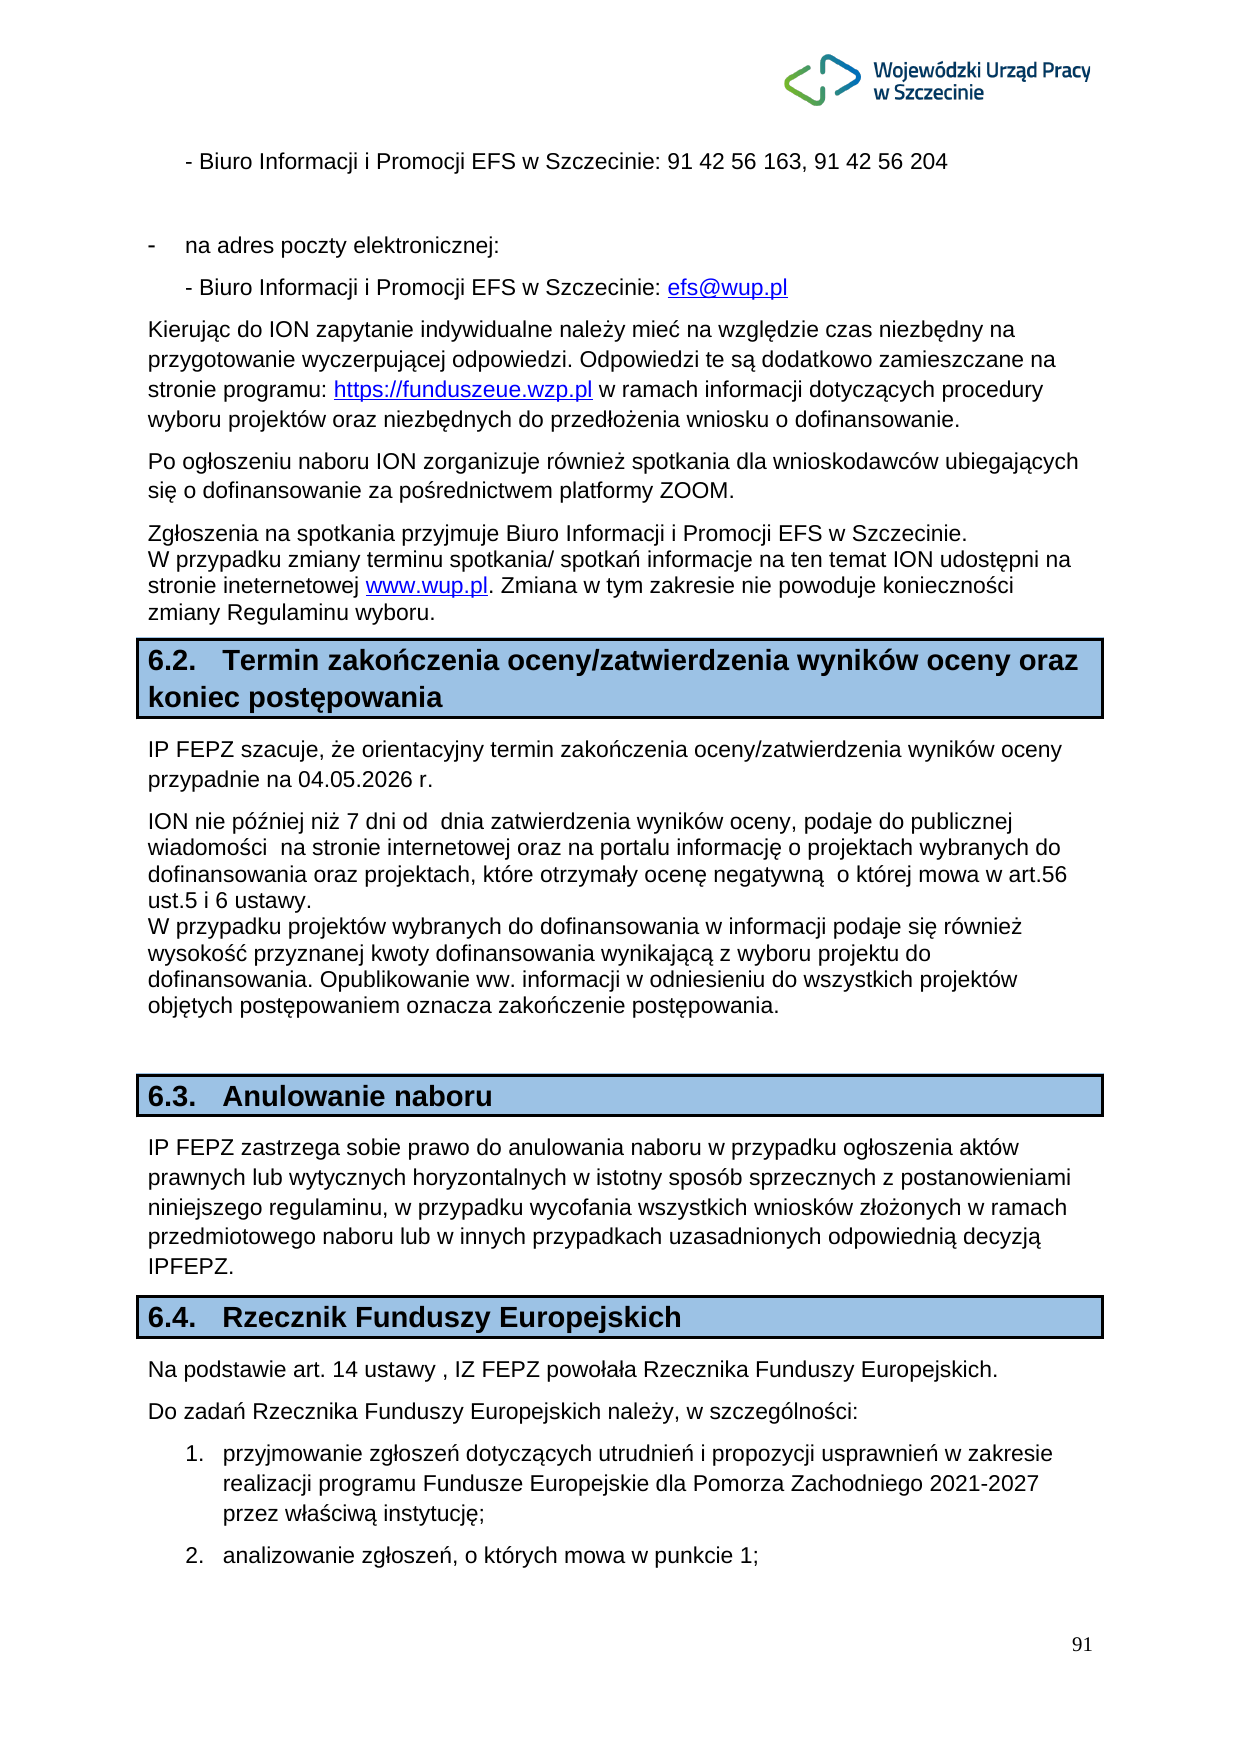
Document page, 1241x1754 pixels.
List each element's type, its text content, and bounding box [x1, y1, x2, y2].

text Po ogłoszeniu naboru ION zorganizuje również spotkania dla wnioskodawców ubiegających się o dofinansowanie za pośrednictwem platformy ZOOM. [148, 448, 1092, 504]
text Na podstawie art. 14 ustawy , IZ FEPZ powołała Rzecznika Funduszy Europejskich. [148, 1356, 1092, 1382]
text IP FEPZ szacuje, że orientacyjny termin zakończenia oceny/zatwierdzenia wyników oceny przypadnie na 04.05.2026 r. [148, 736, 1092, 792]
text Anulowanie naboru [139, 1077, 1101, 1114]
list na adres poczty elektronicznej: [148, 232, 1092, 258]
text ION nie później niż 7 dni od dnia zatwierdzenia wyników oceny, podaje do publicznej wiadomości na stronie internetowej oraz na portalu informację o projektach wybranych do dofinansowania oraz projektach, które otrzymały ocenę negatywną o której mowa w art.56 ust.5 i 6 ustawy. [148, 808, 1092, 913]
list analizowanie zgłoszeń, o których mowa w punkcie 1; [185, 1542, 1092, 1568]
text Do zadań Rzecznika Funduszy Europejskich należy, w szczególności: [148, 1398, 1092, 1424]
text W przypadku projektów wybranych do dofinansowania w informacji podaje się również wysokość przyznanej kwoty dofinansowania wynikającą z wyboru projektu do dofinansowania. Opublikowanie ww. informacji w odniesieniu do wszystkich projektów objętych postępowaniem oznacza zakończenie postępowania. [148, 913, 1092, 1019]
text Rzecznik Funduszy Europejskich [139, 1298, 1101, 1336]
text Termin zakończenia oceny/zatwierdzenia wyników oceny oraz koniec postępowania [139, 641, 1101, 716]
text W przypadku zmiany terminu spotkania/ spotkań informacje na ten temat ION udostępni na stronie ineternetowej www.wup.pl. Zmiana w tym zakresie nie powoduje konieczności zmiany Regulaminu wyboru. [148, 546, 1092, 625]
list przyjmowanie zgłoszeń dotyczących utrudnień i propozycji usprawnień w zakresie realizacji programu Fundusze Europejskie dla Pomorza Zachodniego 2021-2027 przez właściwą instytucję; [185, 1440, 1092, 1526]
text - Biuro Informacji i Promocji EFS w Szczecinie: 91 42 56 163, 91 42 56 204 [185, 148, 1092, 174]
text Zgłoszenia na spotkania przyjmuje Biuro Informacji i Promocji EFS w Szczecinie. [148, 519, 1092, 546]
text IP FEPZ zastrzega sobie prawo do anulowania naboru w przypadku ogłoszenia aktów prawnych lub wytycznych horyzontalnych w istotny sposób sprzecznych z postanowieniami niniejszego regulaminu, w przypadku wycofania wszystkich wniosków złożonych w ramach przedmiotowego naboru lub w innych przypadkach uzasadnionych odpowiednią decyzją IPFEPZ. [148, 1134, 1092, 1279]
picture [784, 54, 1091, 106]
text Kierując do ION zapytanie indywidualne należy mieć na względzie czas niezbędny na przygotowanie wyczerpującej odpowiedzi. Odpowiedzi te są dodatkowo zamieszczane na stronie programu: https://funduszeue.wzp.pl w ramach informacji dotyczących procedury wyboru projektów oraz niezbędnych do przedłożenia wniosku o dofinansowanie. [148, 316, 1092, 432]
text - Biuro Informacji i Promocji EFS w Szczecinie: efs@wup.pl [185, 274, 1092, 301]
